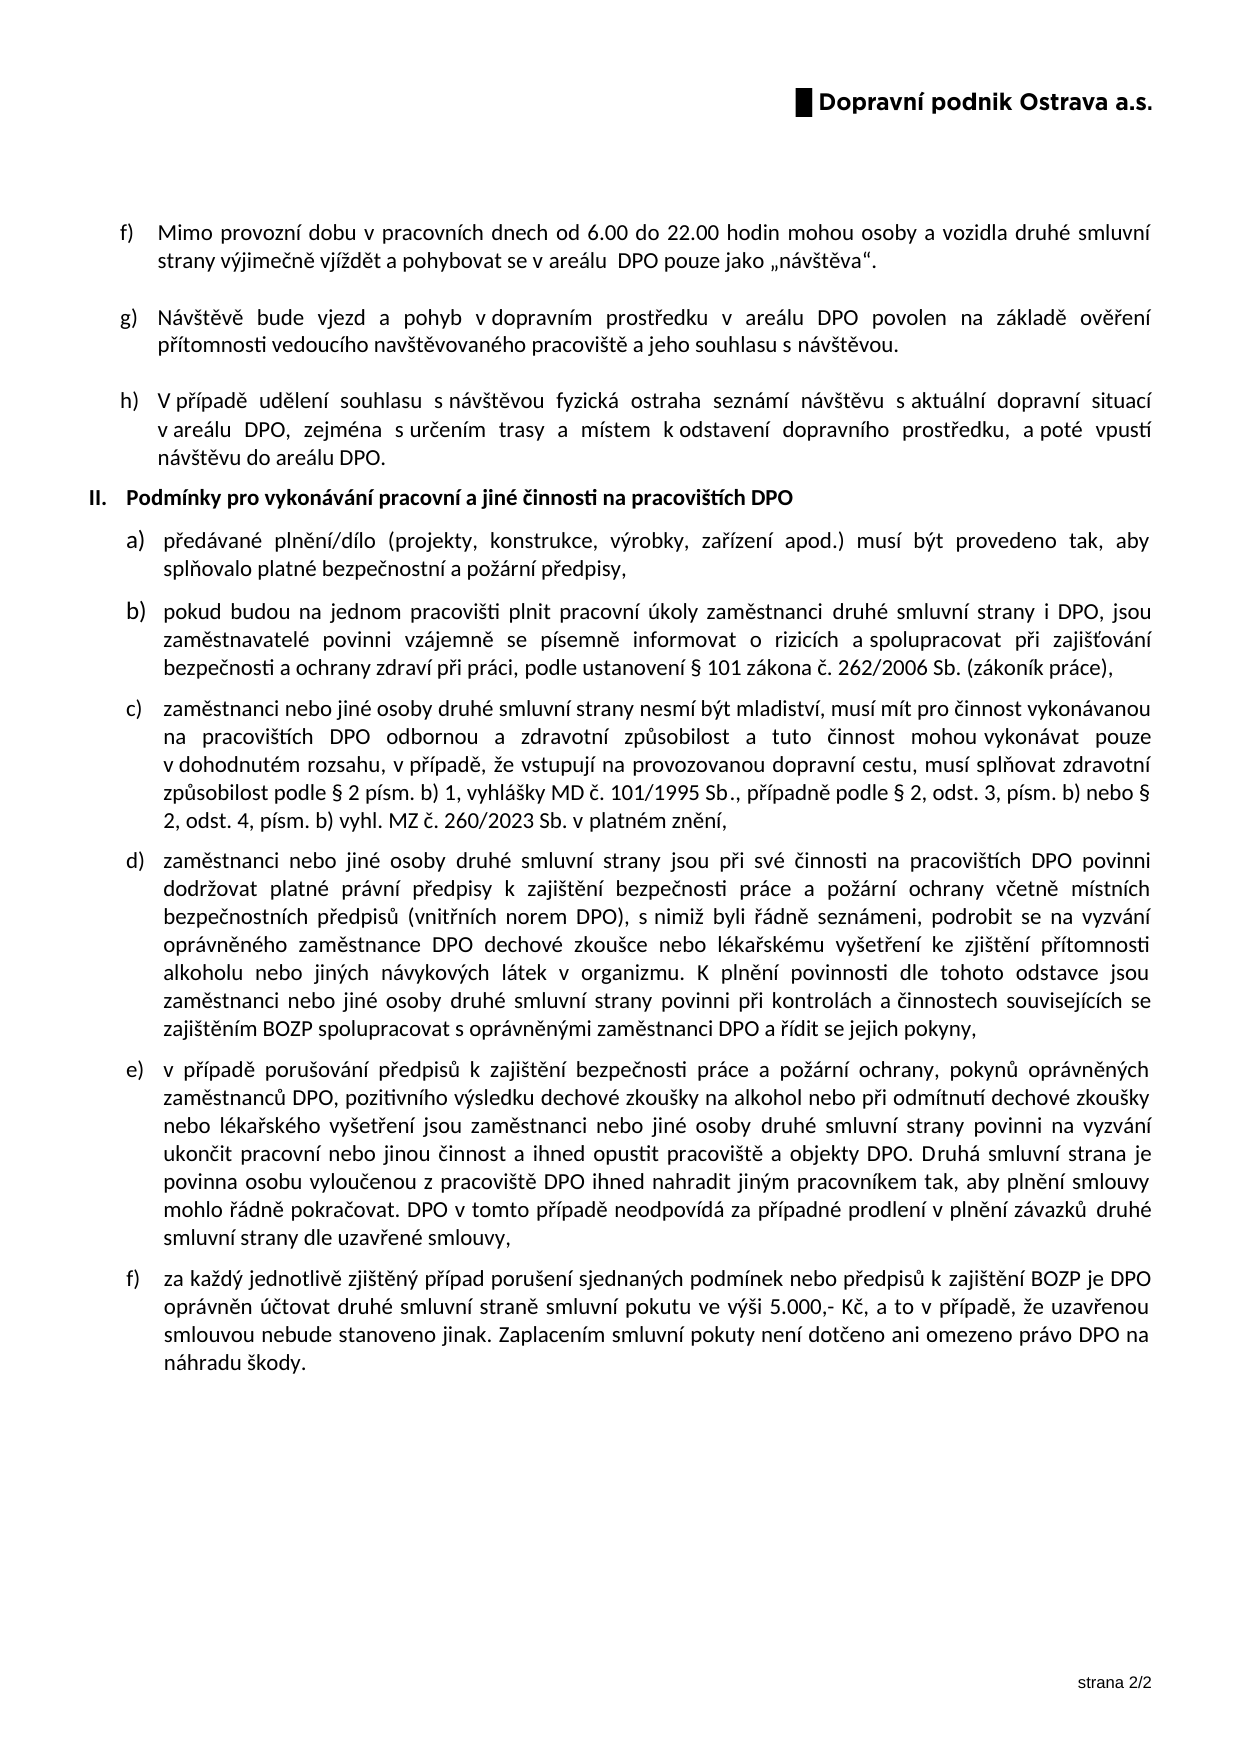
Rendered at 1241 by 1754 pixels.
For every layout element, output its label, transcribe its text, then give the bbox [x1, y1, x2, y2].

picture [795, 88, 1152, 117]
list pokud budou na jednom pracovišti plnit pracovní úkoly zaměstnanci druhé smluvní strany i DPO, jsou zaměstnavatelé povinni vzájemně se písemně informovat o rizicích a spolupracovat při zajišťování bezpečnosti a ochrany zdraví při práci, podle ustanovení § 101 zákona č. 262/2006 Sb. (zákoník práce), [126, 595, 1152, 681]
text II. Podmínky pro vykonávání pracovní a jiné činnosti na pracovištích DPO [89, 483, 1152, 511]
text c) zaměstnanci nebo jiné osoby druhé smluvní strany nesmí být mladiství, musí mít pro činnost vykonávanou na pracovištích DPO odbornou a zdravotní způsobilost a tuto činnost mohou vykonávat pouze v dohodnutém rozsahu, v případě, že vstupují na provozovanou dopravní cestu, musí splňovat zdravotní způsobilost podle § 2 písm. b) 1, vyhlášky MD č. 101/1995 Sb., případně podle § 2, odst. 3, písm. b) nebo § 2, odst. 4, písm. b) vyhl. MZ č. 260/2023 Sb. v platném znění, [126, 694, 1152, 834]
list Návštěvě bude vjezd a pohyb v dopravním prostředku v areálu DPO povolen na základě ověření přítomnosti vedoucího navštěvovaného pracoviště a jeho souhlasu s návštěvou. [120, 303, 1152, 359]
text f) za každý jednotlivě zjištěný případ porušení sjednaných podmínek nebo předpisů k zajištění BOZP je DPO oprávněn účtovat druhé smluvní straně smluvní pokutu ve výši 5.000,- Kč, a to v případě, že uzavřenou smlouvou nebude stanoveno jinak. Zaplacením smluvní pokuty není dotčeno ani omezeno právo DPO na náhradu škody. [126, 1264, 1152, 1376]
list zaměstnanci nebo jiné osoby druhé smluvní strany jsou při své činnosti na pracovištích DPO povinni dodržovat platné právní předpisy k zajištění bezpečnosti práce a požární ochrany včetně místních bezpečnostních předpisů (vnitřních norem DPO), s nimiž byli řádně seznámeni, podrobit se na vyzvání oprávněného zaměstnance DPO dechové zkoušce nebo lékařskému vyšetření ke zjištění přítomnosti alkoholu nebo jiných návykových látek v organizmu. K plnění povinnosti dle tohoto odstavce jsou zaměstnanci nebo jiné osoby druhé smluvní strany povinni při kontrolách a činnostech souvisejících se zajištěním BOZP spolupracovat s oprávněnými zaměstnanci DPO a řídit se jejich pokyny, [126, 846, 1152, 1043]
list Mimo provozní dobu v pracovních dnech od 6.00 do 22.00 hodin mohou osoby a vozidla druhé smluvní strany výjimečně vjíždět a pohybovat se v areálu DPO pouze jako „návštěva“. [120, 218, 1152, 274]
list V případě udělení souhlasu s návštěvou fyzická ostraha seznámí návštěvu s aktuální dopravní situací v areálu DPO, zejména s určením trasy a místem k odstavení dopravního prostředku, a poté vpustí návštěvu do areálu DPO. [120, 387, 1152, 471]
text e) v případě porušování předpisů k zajištění bezpečnosti práce a požární ochrany, pokynů oprávněných zaměstnanců DPO, pozitivního výsledku dechové zkoušky na alkohol nebo při odmítnutí dechové zkoušky nebo lékařského vyšetření jsou zaměstnanci nebo jiné osoby druhé smluvní strany povinni na vyzvání ukončit pracovní nebo jinou činnost a ihned opustit pracoviště a objekty DPO. Druhá smluvní strana je povinna osobu vyloučenou z pracoviště DPO ihned nahradit jiným pracovníkem tak, aby plnění smlouvy mohlo řádně pokračovat. DPO v tomto případě neodpovídá za případné prodlení v plnění závazků druhé smluvní strany dle uzavřené smlouvy, [126, 1055, 1152, 1251]
list předávané plnění/dílo (projekty, konstrukce, výrobky, zařízení apod.) musí být provedeno tak, aby splňovalo platné bezpečnostní a požární předpisy, [126, 524, 1152, 582]
